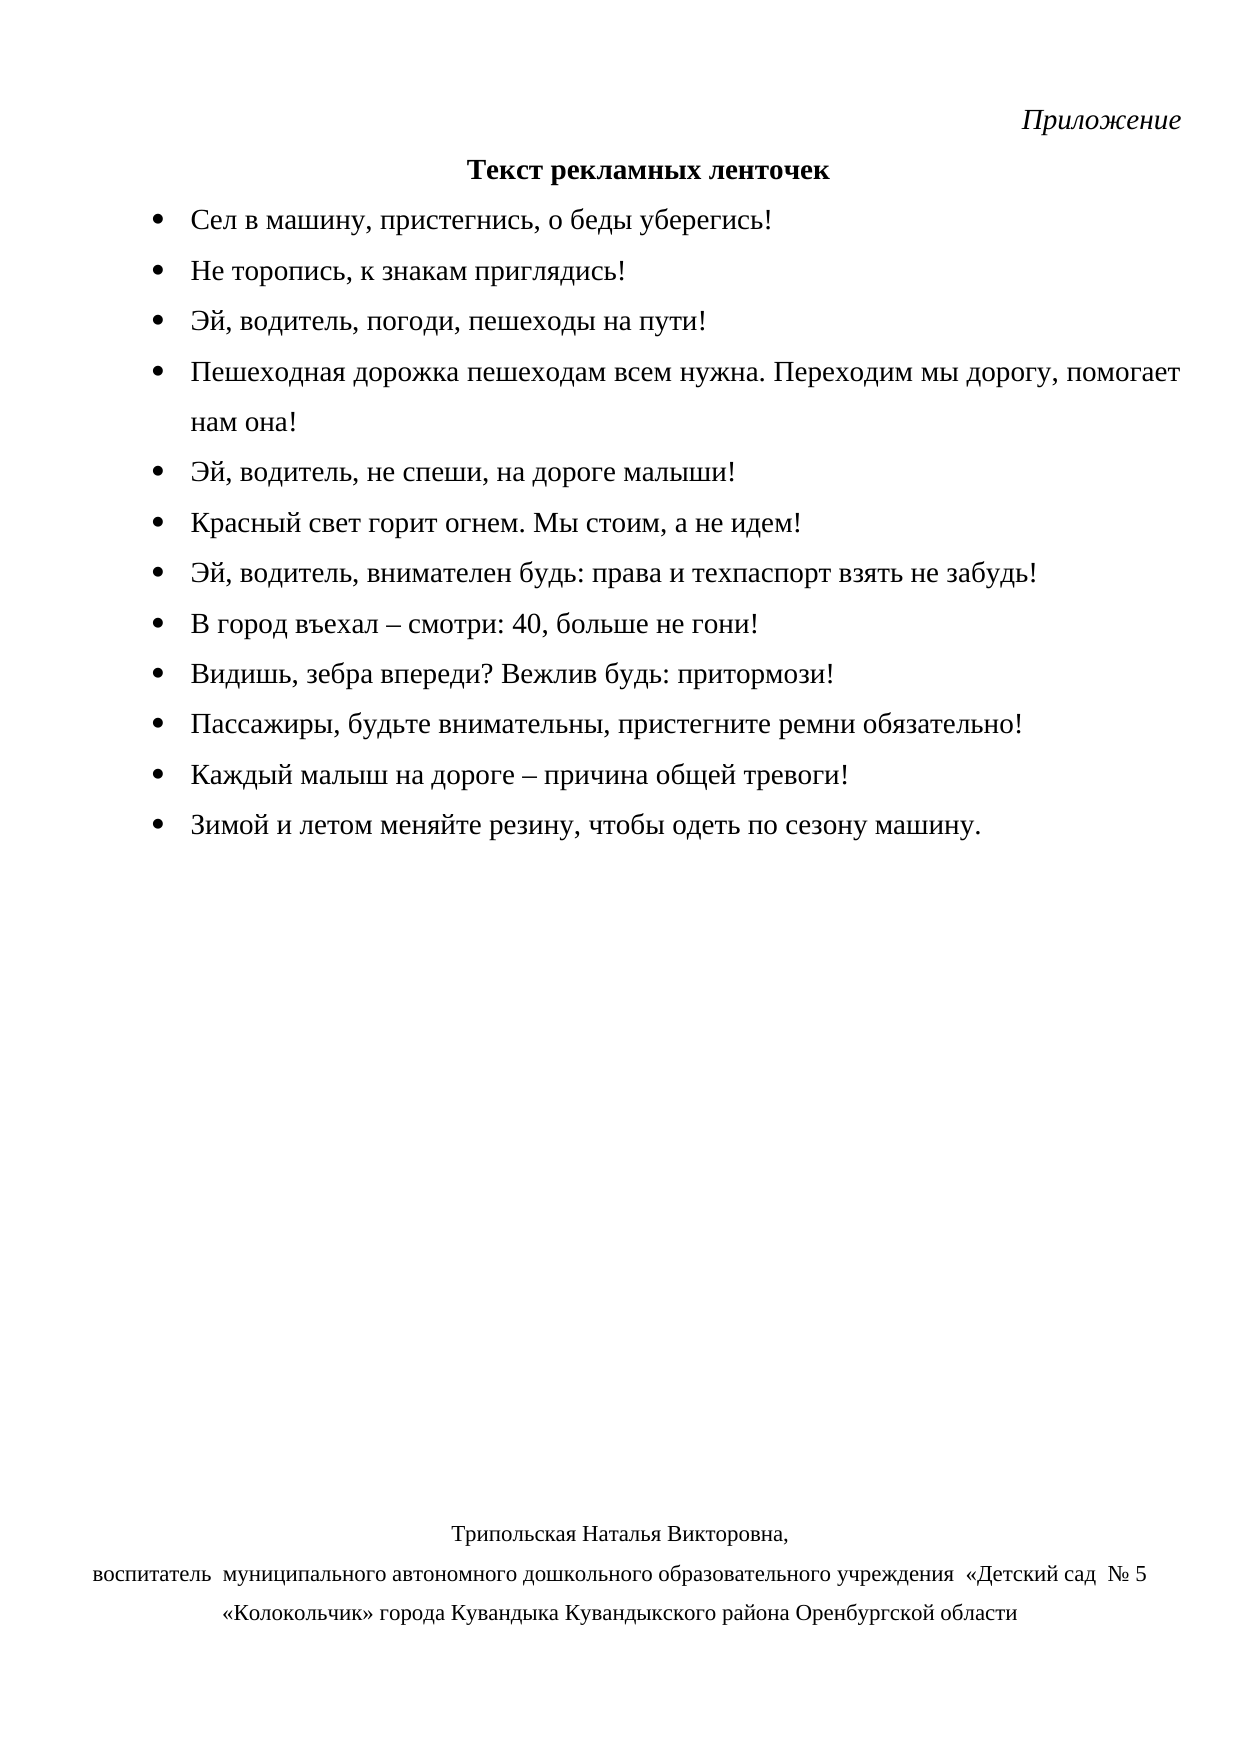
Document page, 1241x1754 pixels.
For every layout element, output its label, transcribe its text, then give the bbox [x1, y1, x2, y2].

list Эй, водитель, внимателен будь: права и техпаспорт взять не забудь! [153, 555, 1181, 589]
list Пешеходная дорожка пешеходам всем нужна. Переходим мы дорогу, помогает нам она! [153, 354, 1181, 438]
list Зимой и летом меняйте резину, чтобы одеть по сезону машину. [153, 807, 1181, 841]
list Каждый малыш на дороге – причина общей тревоги! [153, 757, 1181, 791]
list Не торопись, к знакам приглядись! [153, 253, 1181, 287]
text Приложение [59, 102, 1181, 135]
list В город въехал – смотри: 40, больше не гони! [153, 606, 1181, 639]
list Видишь, зебра впереди? Вежлив будь: притормози! [153, 656, 1181, 690]
list Пассажиры, будьте внимательны, пристегните ремни обязательно! [153, 707, 1181, 740]
list Красный свет горит огнем. Мы стоим, а не идем! [153, 505, 1181, 538]
text Текст рекламных ленточек [59, 152, 1181, 186]
list Эй, водитель, не спеши, на дороге малыши! [153, 454, 1181, 488]
list Сел в машину, пристегнись, о беды уберегись! [153, 202, 1181, 236]
list Эй, водитель, погоди, пешеходы на пути! [153, 303, 1181, 337]
